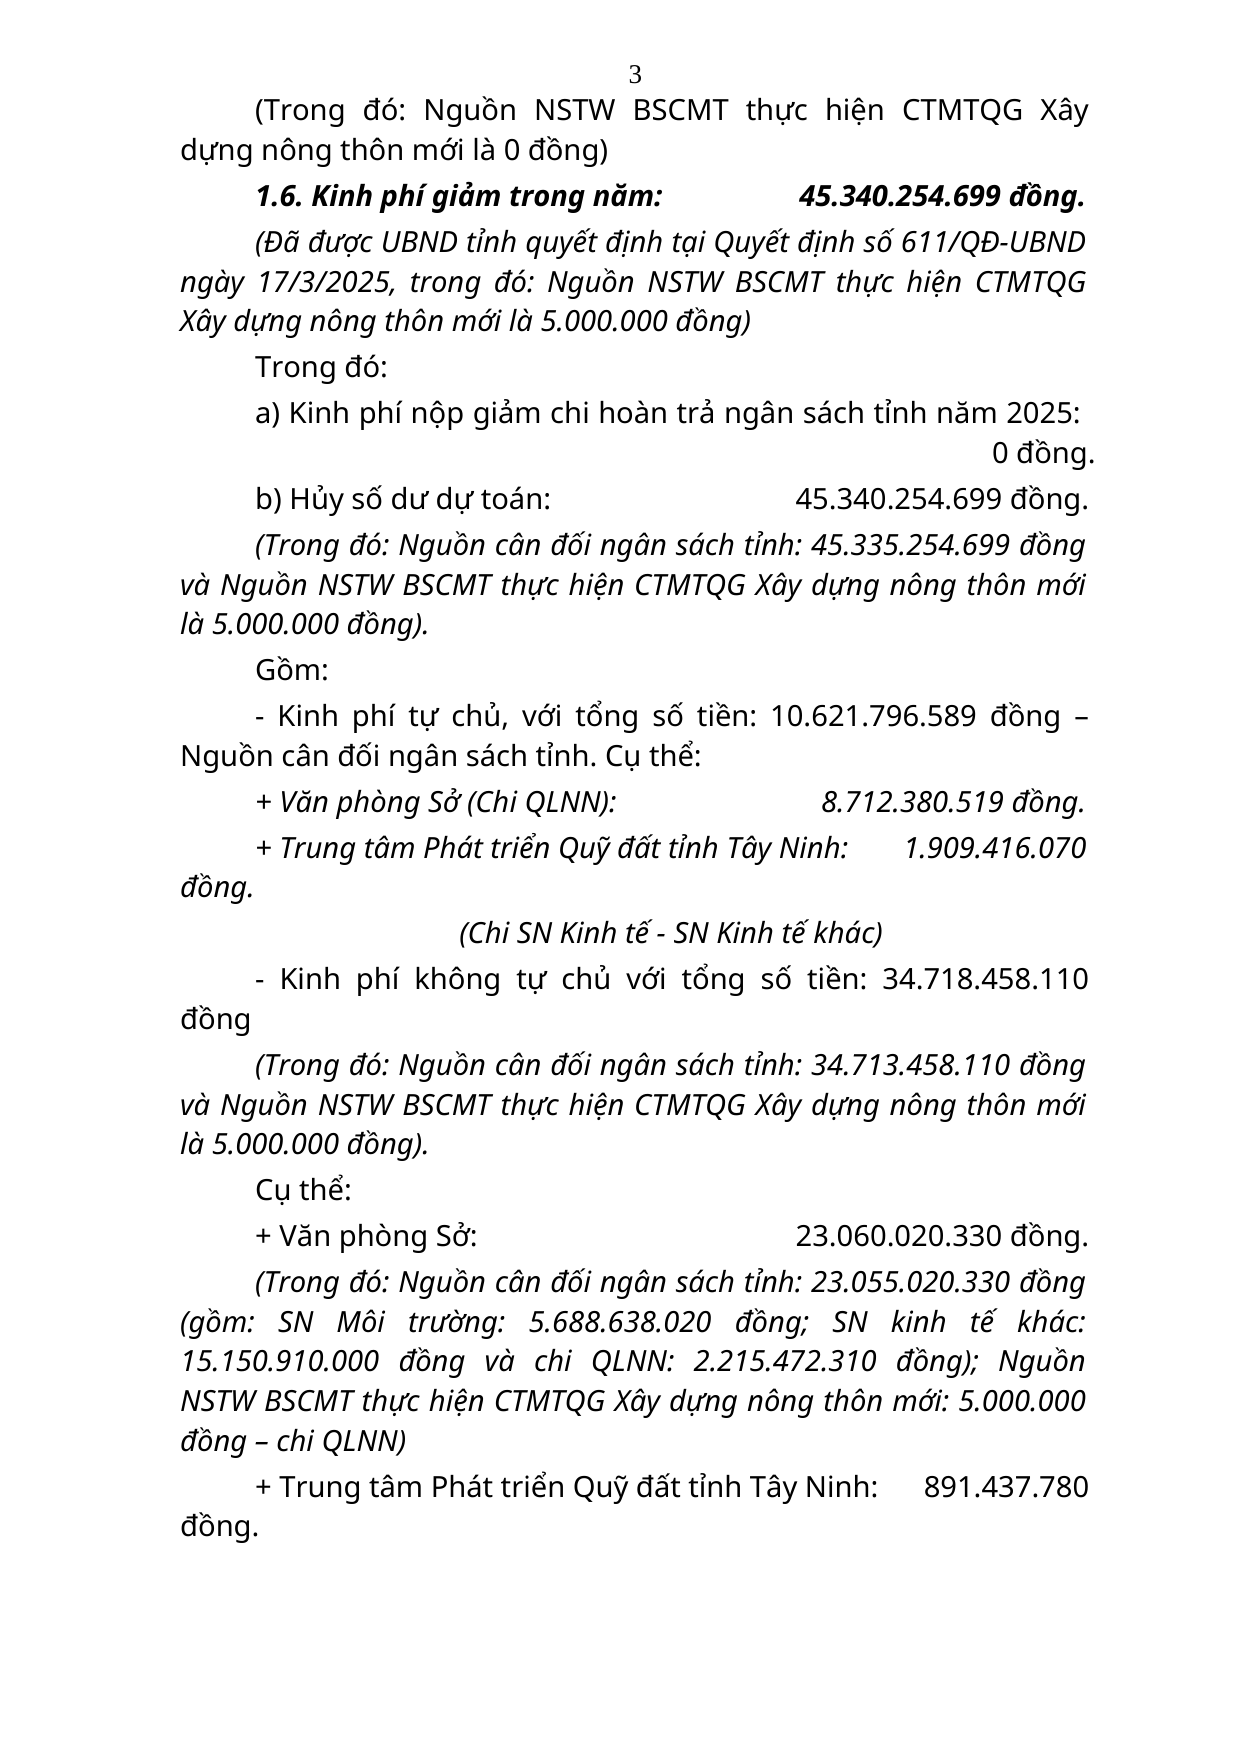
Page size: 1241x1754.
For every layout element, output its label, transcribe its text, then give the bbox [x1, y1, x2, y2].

text (Trong đó: Nguồn cân đối ngân sách tỉnh: 23.055.020.330 đồng (gồm: SN Môi trường: 5.688.638.020 đồng; SN kinh tế khác: 15.150.910.000 đồng và chi QLNN: 2.215.472.310 đồng); Nguồn NSTW BSCMT thực hiện CTMTQG Xây dựng nông thôn mới: 5.000.000 đồng – chi QLNN) [180, 1261, 1090, 1460]
text b) Hủy số dư dự toán: 45.340.254.699 đồng. [180, 478, 1090, 518]
text + Trung tâm Phát triển Quỹ đất tỉnh Tây Ninh: 891.437.780 đồng. [180, 1466, 1090, 1545]
text (Trong đó: Nguồn cân đối ngân sách tỉnh: 34.713.458.110 đồng và Nguồn NSTW BSCMT thực hiện CTMTQG Xây dựng nông thôn mới là 5.000.000 đồng). [180, 1044, 1090, 1163]
text Gồm: [180, 649, 1090, 689]
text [180, 90, 1090, 169]
text + Văn phòng Sở: 23.060.020.330 đồng. [180, 1215, 1090, 1255]
text (Chi SN Kinh tế - SN Kinh tế khác) [180, 912, 1090, 952]
text - Kinh phí không tự chủ với tổng số tiền: 34.718.458.110 đồng [180, 958, 1090, 1038]
text a) Kinh phí nộp giảm chi hoàn trả ngân sách tỉnh năm 2025: 0 đồng. [180, 392, 1090, 472]
text + Trung tâm Phát triển Quỹ đất tỉnh Tây Ninh: 1.909.416.070 đồng. [180, 827, 1090, 906]
text Trong đó: [180, 347, 1090, 386]
text + Văn phòng Sở (Chi QLNN): 8.712.380.519 đồng. [180, 781, 1090, 821]
text Cụ thể: [180, 1169, 1090, 1209]
text (Đã được UBND tỉnh quyết định tại Quyết định số 611/QĐ-UBND ngày 17/3/2025, trong đó: Nguồn NSTW BSCMT thực hiện CTMTQG Xây dựng nông thôn mới là 5.000.000 đồng) [180, 221, 1090, 340]
text - Kinh phí tự chủ, với tổng số tiền: 10.621.796.589 đồng – Nguồn cân đối ngân sách tỉnh. Cụ thể: [180, 695, 1090, 775]
text (Trong đó: Nguồn cân đối ngân sách tỉnh: 45.335.254.699 đồng và Nguồn NSTW BSCMT thực hiện CTMTQG Xây dựng nông thôn mới là 5.000.000 đồng). [180, 524, 1090, 643]
text 1.6. Kinh phí giảm trong năm: 45.340.254.699 đồng. [180, 175, 1090, 215]
